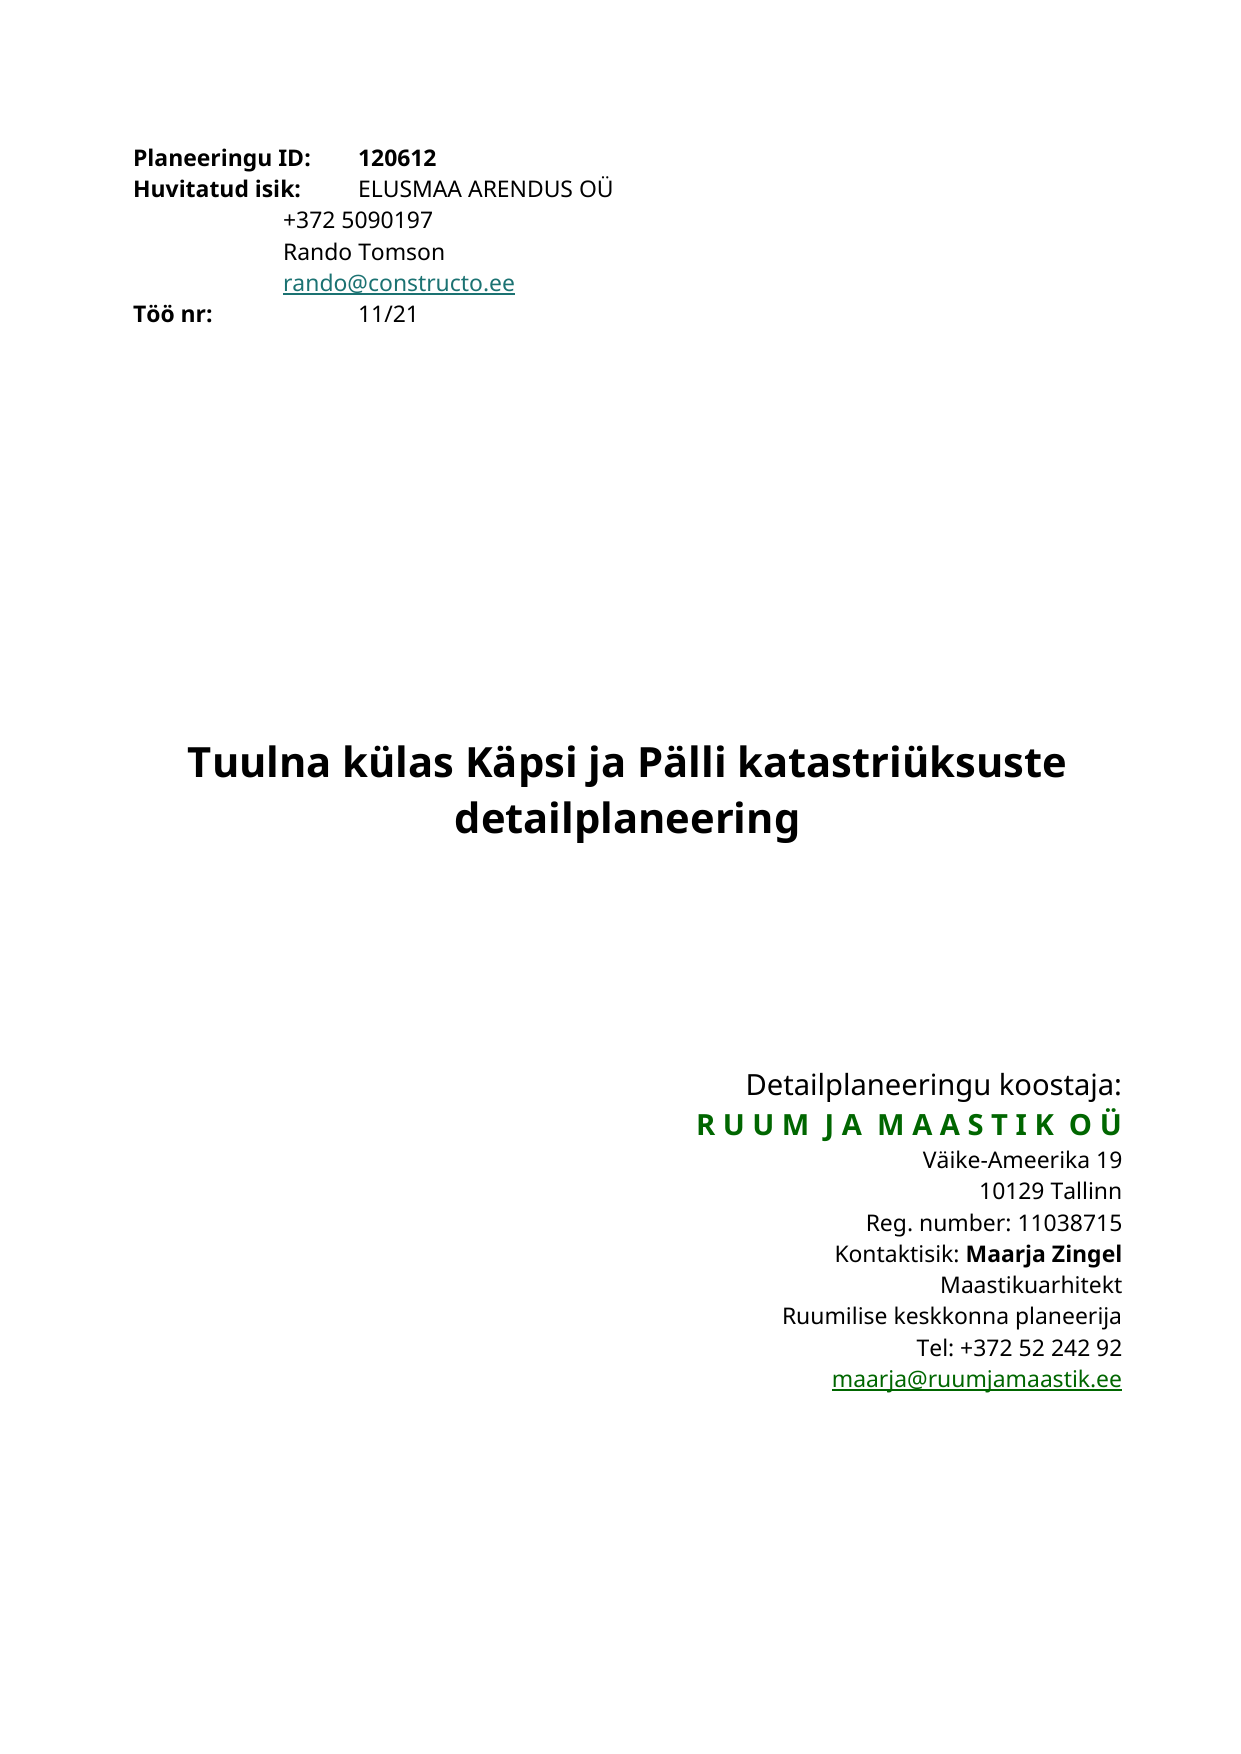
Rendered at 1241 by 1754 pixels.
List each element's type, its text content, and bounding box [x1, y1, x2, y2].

text Planeeringu ID: 120612 [133, 142, 1122, 173]
text Väike-Ameerika 19 [133, 1144, 1122, 1175]
text maarja@ruumjamaastik.ee [133, 1363, 1122, 1394]
text 10129 Tallinn [133, 1175, 1122, 1207]
text +372 5090197 [133, 204, 1122, 236]
text Detailplaneeringu koostaja: [133, 1065, 1122, 1104]
text Reg. number: 11038715 [133, 1207, 1122, 1238]
text Tuulna külas Käpsi ja Pälli katastriüksuste detailplaneering [133, 732, 1122, 846]
text R U U M J A M A A S T I K O Ü [133, 1104, 1122, 1144]
text Rando Tomson [133, 236, 1122, 267]
text Töö nr: 11/21 [133, 298, 1122, 329]
text Huvitatud isik: ELUSMAA ARENDUS OÜ [133, 173, 1122, 204]
text Kontaktisik: Maarja Zingel [133, 1238, 1122, 1269]
text Tel: +372 52 242 92 [133, 1332, 1122, 1363]
text Ruumilise keskkonna planeerija [133, 1300, 1122, 1332]
text rando@constructo.ee [133, 267, 1122, 298]
text Maastikuarhitekt [133, 1269, 1122, 1300]
